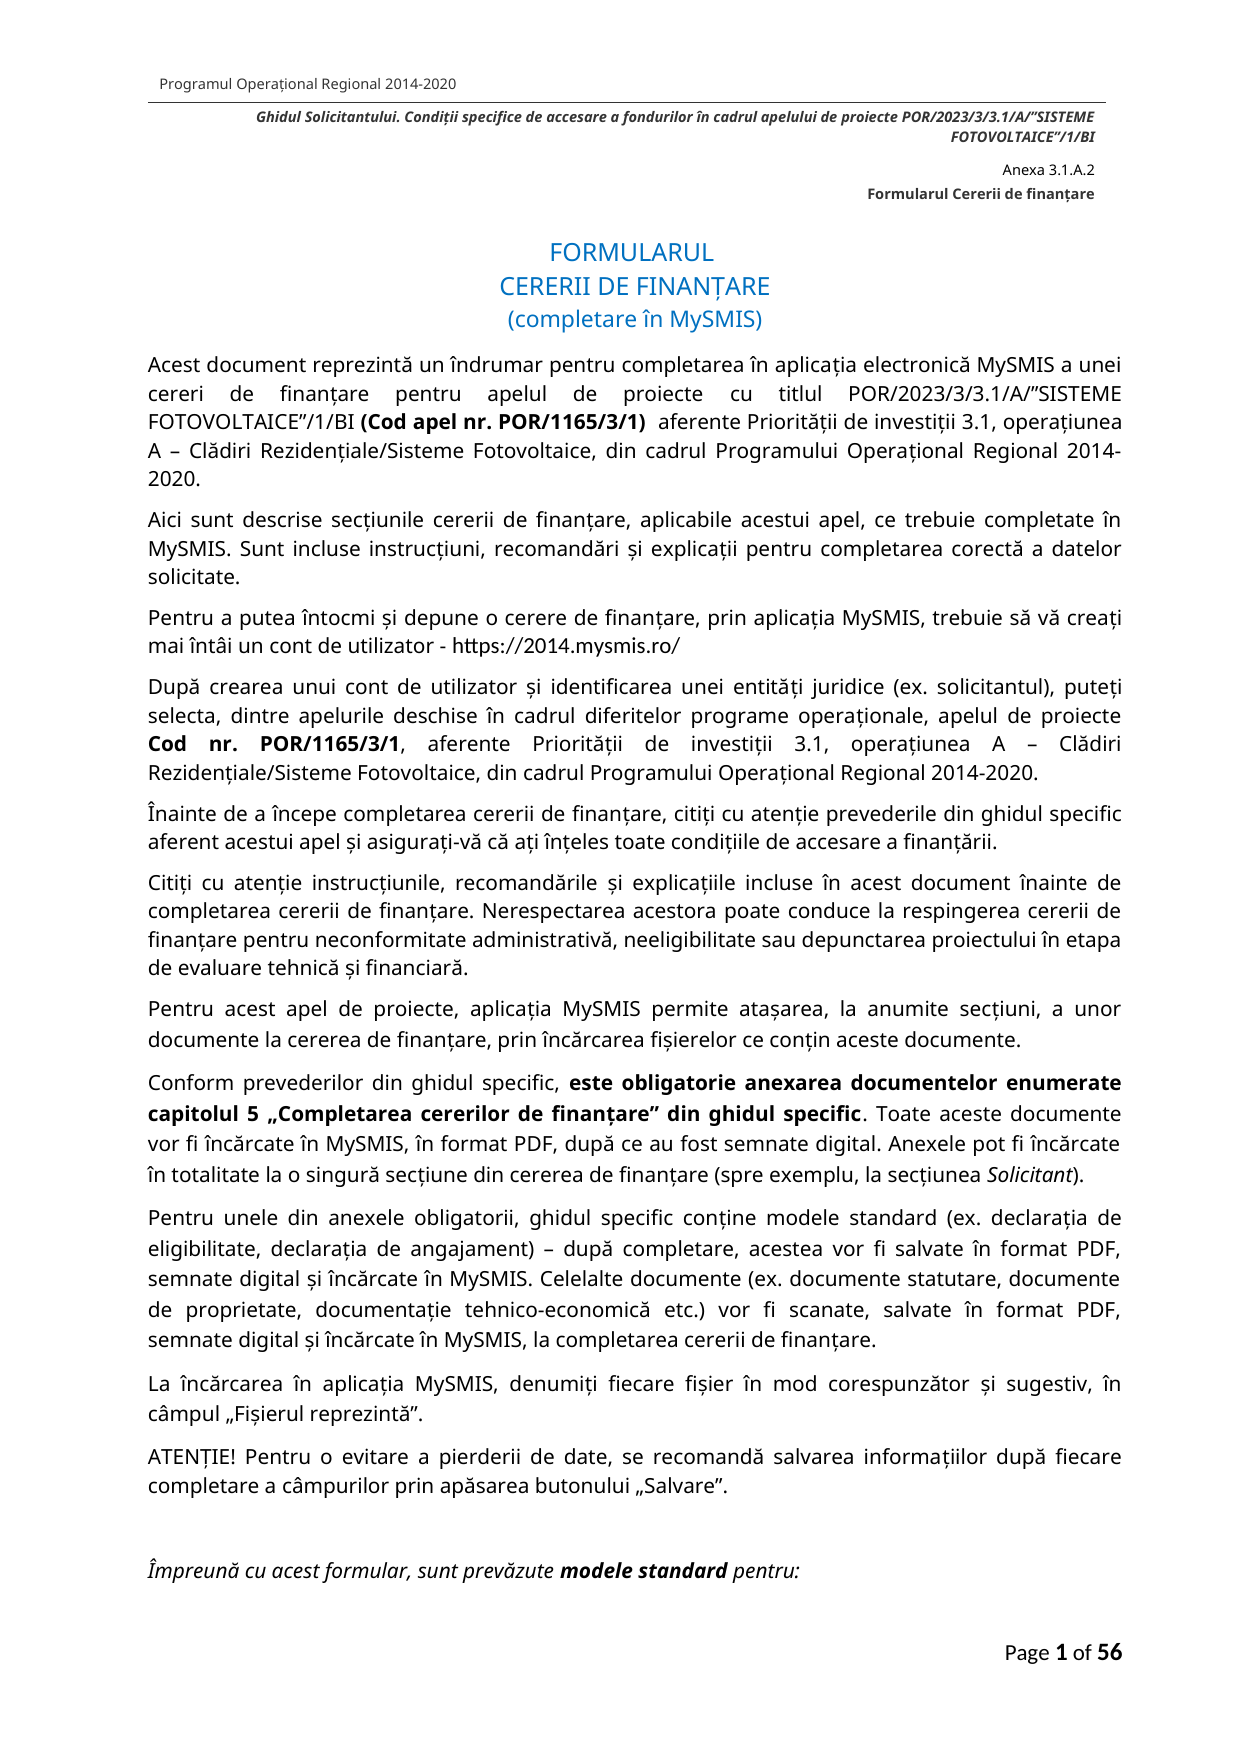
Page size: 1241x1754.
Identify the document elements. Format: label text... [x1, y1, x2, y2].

text FORMULARUL CERERII DE FINANŢARE [148, 234, 1122, 303]
text Conform prevederilor din ghidul specific, este obligatorie anexarea documentelor enumerate capitolul 5 „Completarea cererilor de finanțare” din ghidul specific. Toate aceste documente vor fi încărcate în MySMIS, în format PDF, după ce au fost semnate digital. Anexele pot fi încărcate în totalitate la o singură secțiune din cererea de finanțare (spre exemplu, la secțiunea Solicitant). [148, 1068, 1122, 1188]
text ATENȚIE! Pentru o evitare a pierderii de date, se recomandă salvarea informațiilor după fiecare completare a câmpurilor prin apăsarea butonului „Salvare”. [148, 1442, 1122, 1499]
text Aici sunt descrise secțiunile cererii de finanțare, aplicabile acestui apel, ce trebuie completate în MySMIS. Sunt incluse instrucțiuni, recomandări și explicații pentru completarea corectă a datelor solicitate. [148, 505, 1122, 591]
text (completare în MySMIS) [148, 303, 1122, 334]
text Pentru unele din anexele obligatorii, ghidul specific conține modele standard (ex. declarația de eligibilitate, declarația de angajament) – după completare, acestea vor fi salvate în format PDF, semnate digital și încărcate în MySMIS. Celelalte documente (ex. documente statutare, documente de proprietate, documentație tehnico-economică etc.) vor fi scanate, salvate în format PDF, semnate digital și încărcate în MySMIS, la completarea cererii de finanțare. [148, 1203, 1122, 1354]
text Împreună cu acest formular, sunt prevăzute modele standard pentru: [148, 1557, 1122, 1585]
text Înainte de a începe completarea cererii de finanțare, citiți cu atenție prevederile din ghidul specific aferent acestui apel și asigurați-vă că ați înțeles toate condițiile de accesare a finanțării. [148, 799, 1122, 856]
text Pentru acest apel de proiecte, aplicația MySMIS permite atașarea, la anumite secțiuni, a unor documente la cererea de finanțare, prin încărcarea fișierelor ce conțin aceste documente. [148, 994, 1122, 1053]
text Citiţi cu atenţie instrucţiunile, recomandările şi explicaţiile incluse în acest document înainte de completarea cererii de finanțare. Nerespectarea acestora poate conduce la respingerea cererii de finanțare pentru neconformitate administrativă, neeligibilitate sau depunctarea proiectului în etapa de evaluare tehnică și financiară. [148, 868, 1122, 982]
text Pentru a putea întocmi și depune o cerere de finanțare, prin aplicația MySMIS, trebuie să vă creați mai întâi un cont de utilizator - https://2014.mysmis.ro/ [148, 603, 1122, 660]
text După crearea unui cont de utilizator și identificarea unei entități juridice (ex. solicitantul), puteți selecta, dintre apelurile deschise în cadrul diferitelor programe operaționale, apelul de proiecte Cod nr. POR/1165/3/1, aferente Priorității de investiții 3.1, operațiunea A – Clădiri Rezidențiale/Sisteme Fotovoltaice, din cadrul Programului Operațional Regional 2014-2020. [148, 672, 1122, 786]
text Acest document reprezintă un îndrumar pentru completarea în aplicația electronică MySMIS a unei cereri de finanțare pentru apelul de proiecte cu titlul POR/2023/3/3.1/A/”SISTEME FOTOVOLTAICE”/1/BI (Cod apel nr. POR/1165/3/1) aferente Priorității de investiții 3.1, operațiunea A – Clădiri Rezidențiale/Sisteme Fotovoltaice, din cadrul Programului Operațional Regional 2014-2020. [148, 351, 1122, 493]
text La încărcarea în aplicația MySMIS, denumiți fiecare fișier în mod corespunzător și sugestiv, în câmpul „Fişierul reprezintă”. [148, 1369, 1122, 1428]
